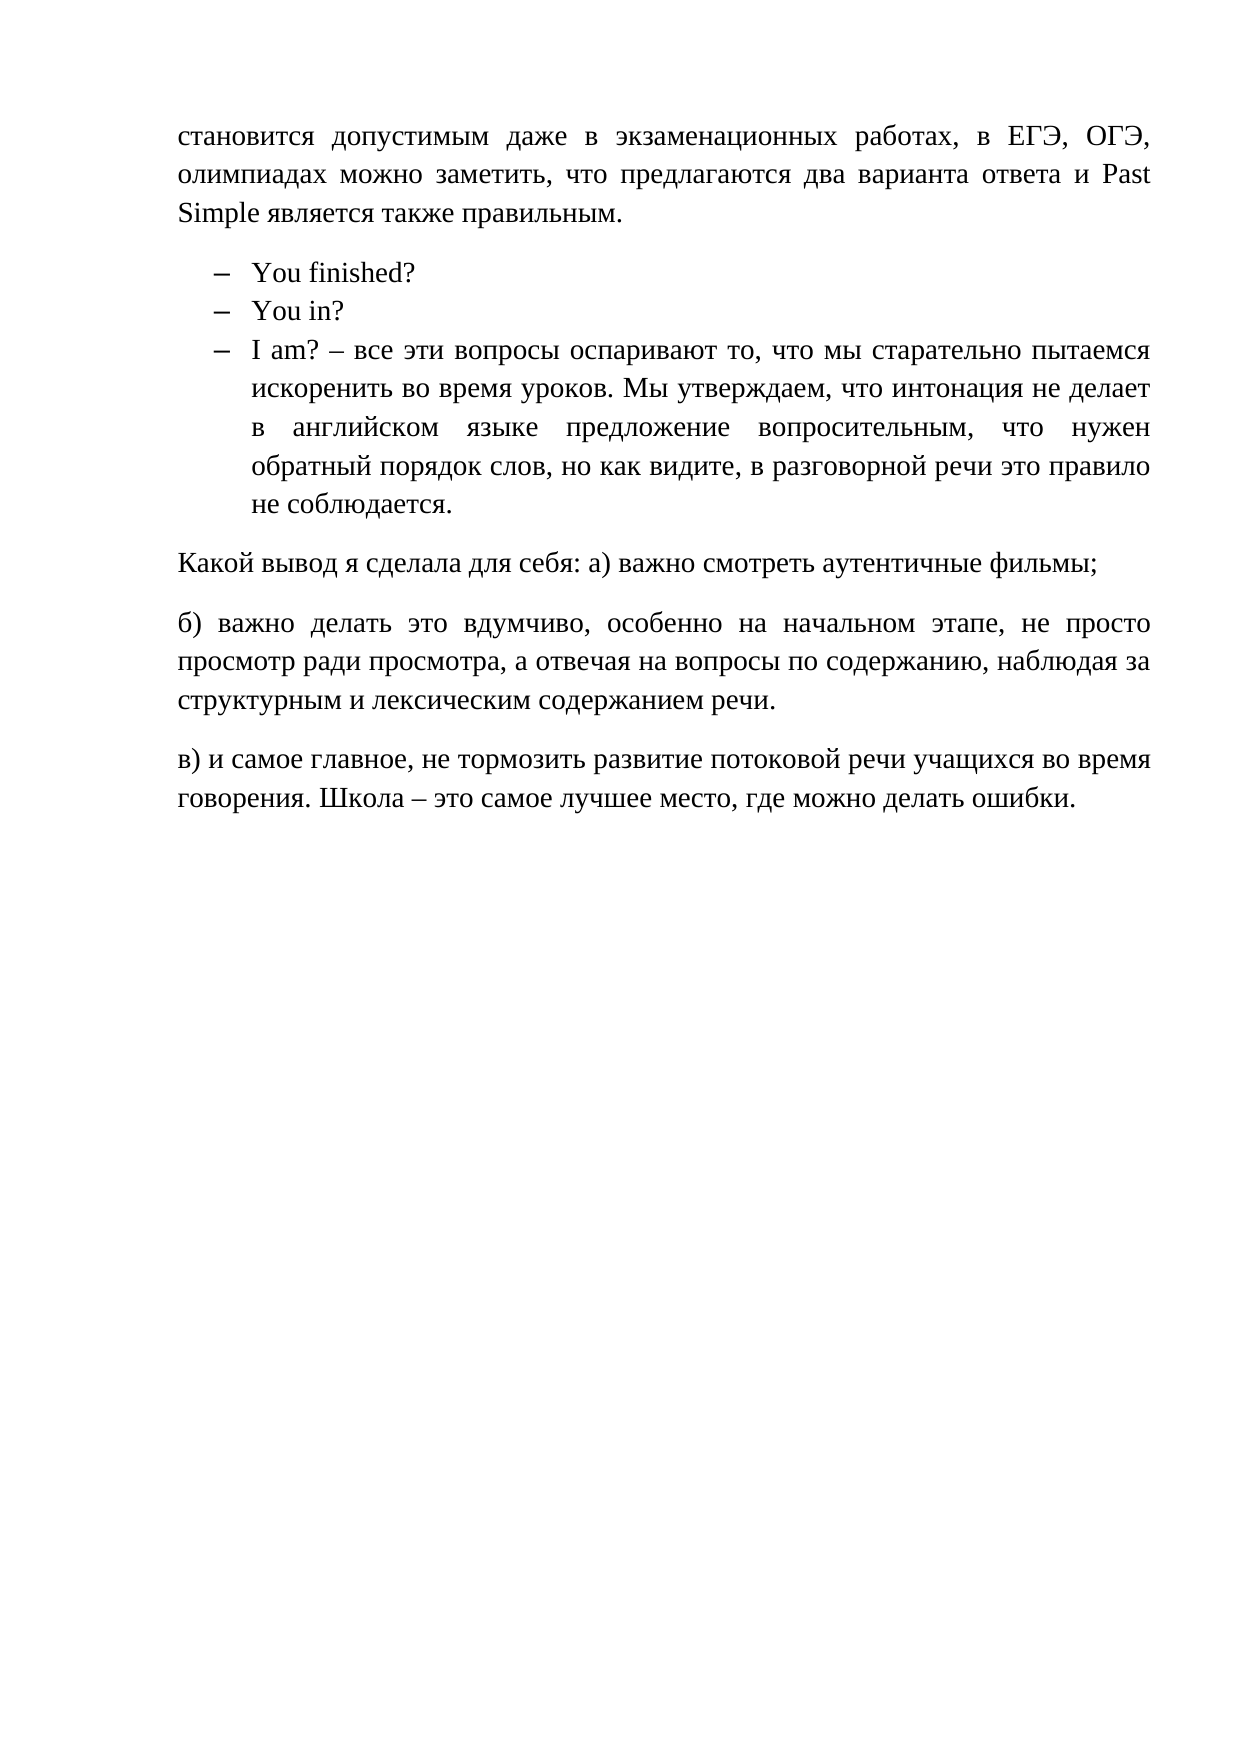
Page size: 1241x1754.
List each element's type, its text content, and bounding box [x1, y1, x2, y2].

list You in? [213, 293, 1152, 327]
text б) важно делать это вдумчиво, особенно на начальном этапе, не просто просмотр ради просмотра, а отвечая на вопросы по содержанию, наблюдая за структурным и лексическим содержанием речи. [177, 605, 1152, 716]
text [177, 118, 1152, 229]
list I am? – все эти вопросы оспаривают то, что мы старательно пытаемся искоренить во время уроков. Мы утверждаем, что интонация не делает в английском языке предложение вопросительным, что нужен обратный порядок слов, но как видите, в разговорной речи это правило не соблюдается. [213, 332, 1152, 520]
text Какой вывод я сделала для себя: а) важно смотреть аутентичные фильмы; [177, 546, 1152, 579]
text в) и самое главное, не тормозить развитие потоковой речи учащихся во время говорения. Школа – это самое лучшее место, где можно делать ошибки. [177, 741, 1152, 813]
list You finished? [213, 254, 1152, 288]
